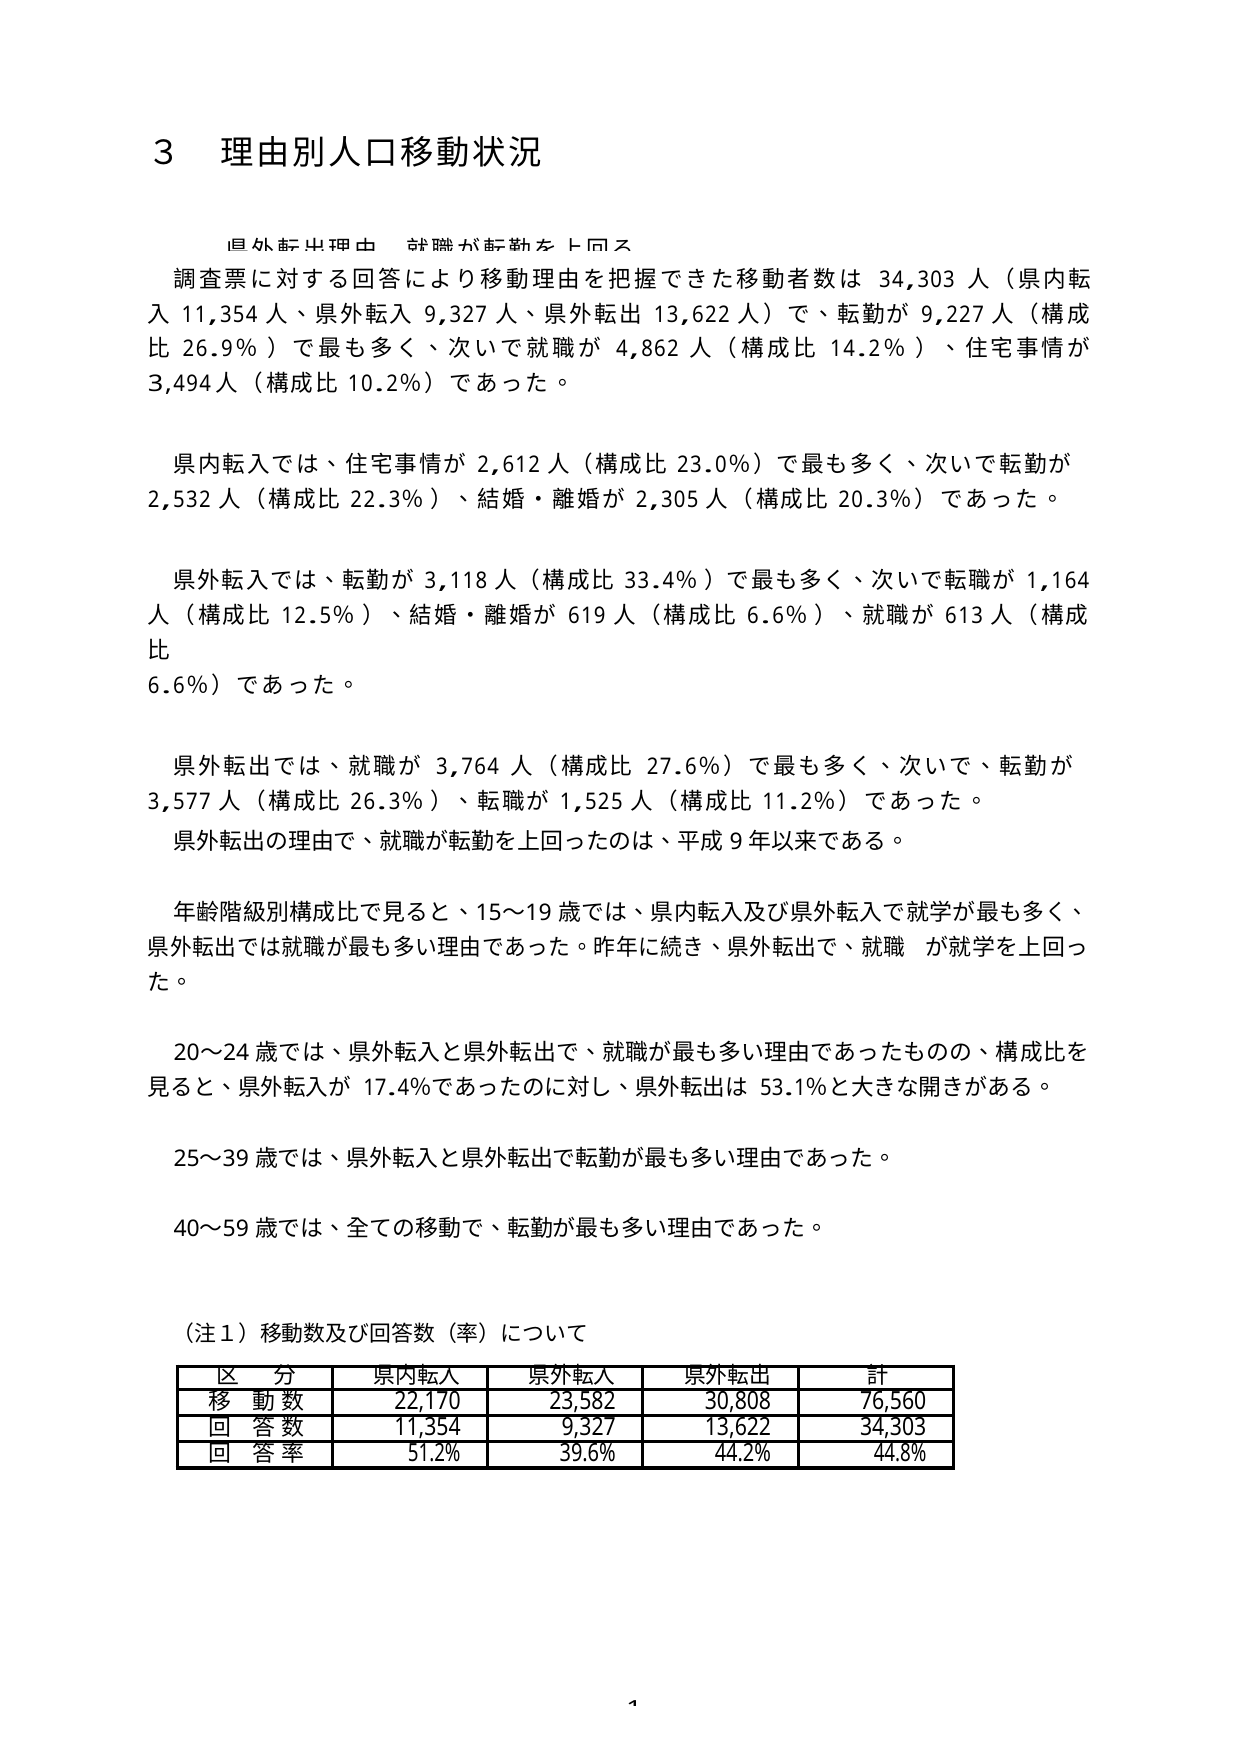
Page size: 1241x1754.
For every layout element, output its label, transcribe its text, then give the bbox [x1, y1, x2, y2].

table_cell 移 動 数 [179, 1391, 331, 1414]
text 年齢階級別構成比で見ると、15～19 歳では、県内転入及び県外転入で就学が最も多く、県外転出では就職が最も多い理由であった。昨年に続き、県外転出で、就職 が就学を上回った。 [148, 895, 1088, 997]
table_cell 44.2% [644, 1443, 797, 1466]
table_header 区 分 [179, 1368, 331, 1388]
text 40～59 歳では、全ての移動で、転勤が最も多い理由であった。 [173, 1212, 1198, 1243]
text 県外転出の理由で、就職が転勤を上回ったのは、平成 9 年以来である。 [173, 825, 1198, 856]
table_header 県外転出 [644, 1368, 797, 1388]
table_cell 13,622 [644, 1417, 797, 1440]
table_cell 30,808 [644, 1391, 797, 1414]
table_header 計 [800, 1368, 952, 1388]
table_cell 回 答 率 [179, 1443, 331, 1466]
text 20～24 歳では、県外転入と県外転出で、就職が最も多い理由であったものの、構成比を見ると、県外転入が 17.4％であったのに対し、県外転出は 53.1％と大きな開きがある。 [148, 1036, 1088, 1103]
table_cell 34,303 [800, 1417, 952, 1440]
table_cell 39.6% [489, 1443, 641, 1466]
text 県外転入では、転勤が 3,118 人（構成比 33.4％ ）で最も多く、次いで転職が 1,164人（構成比 12.5％ ）、結婚・離婚が 619 人（構成比 6.6％ ）、就職が 613 人（構成比 [148, 564, 1090, 665]
table_cell 76,560 [800, 1391, 952, 1414]
table_cell 9,327 [489, 1417, 641, 1440]
text （注１）移動数及び回答数（率）について [172, 1318, 1198, 1348]
table_cell 11,354 [334, 1417, 486, 1440]
text 2,532 人（構成比 22.3％ ）、結婚・離婚が 2,305 人（構成比 20.3％）であった。 [148, 483, 1198, 514]
subtitle ３ 理由別人口移動状況 [148, 129, 1198, 174]
table_cell 51.2% [334, 1443, 486, 1466]
table_cell 44.8% [800, 1443, 952, 1466]
text 県内転入では、住宅事情が 2,612 人（構成比 23.0％）で最も多く、次いで転勤が [173, 448, 1198, 479]
text 3,577 人（構成比 26.3％ ）、転職が 1,525 人（構成比 11.2％）であった。 [148, 785, 1198, 816]
table_header 県内転入 [334, 1368, 486, 1388]
subtitle 調査票に対する回答により移動理由を把握できた移動者数は 34,303 人（県内転入 11,354 人、県外転入 9,327 人、県外転出 13,622 人）で、転勤が 9,227 人（構成比 26.9％ ）で最も多く、次いで就職が 4,862 人（構成比 14.2％ ）、住宅事情が 3,494人（構成比 10.2％）であった。 [148, 263, 1091, 398]
text 県外転出では、就職が 3,764 人（構成比 27.6％）で最も多く、次いで、転勤が [173, 749, 1198, 781]
text 6.6％）であった。 [148, 669, 1198, 700]
table_header 県外転入 [489, 1368, 641, 1388]
table_cell 回 答 数 [179, 1417, 331, 1440]
table_cell 22,170 [334, 1391, 486, 1414]
table_cell 23,582 [489, 1391, 641, 1414]
text 25～39 歳では、県外転入と県外転出で転勤が最も多い理由であった。 [173, 1142, 1198, 1173]
